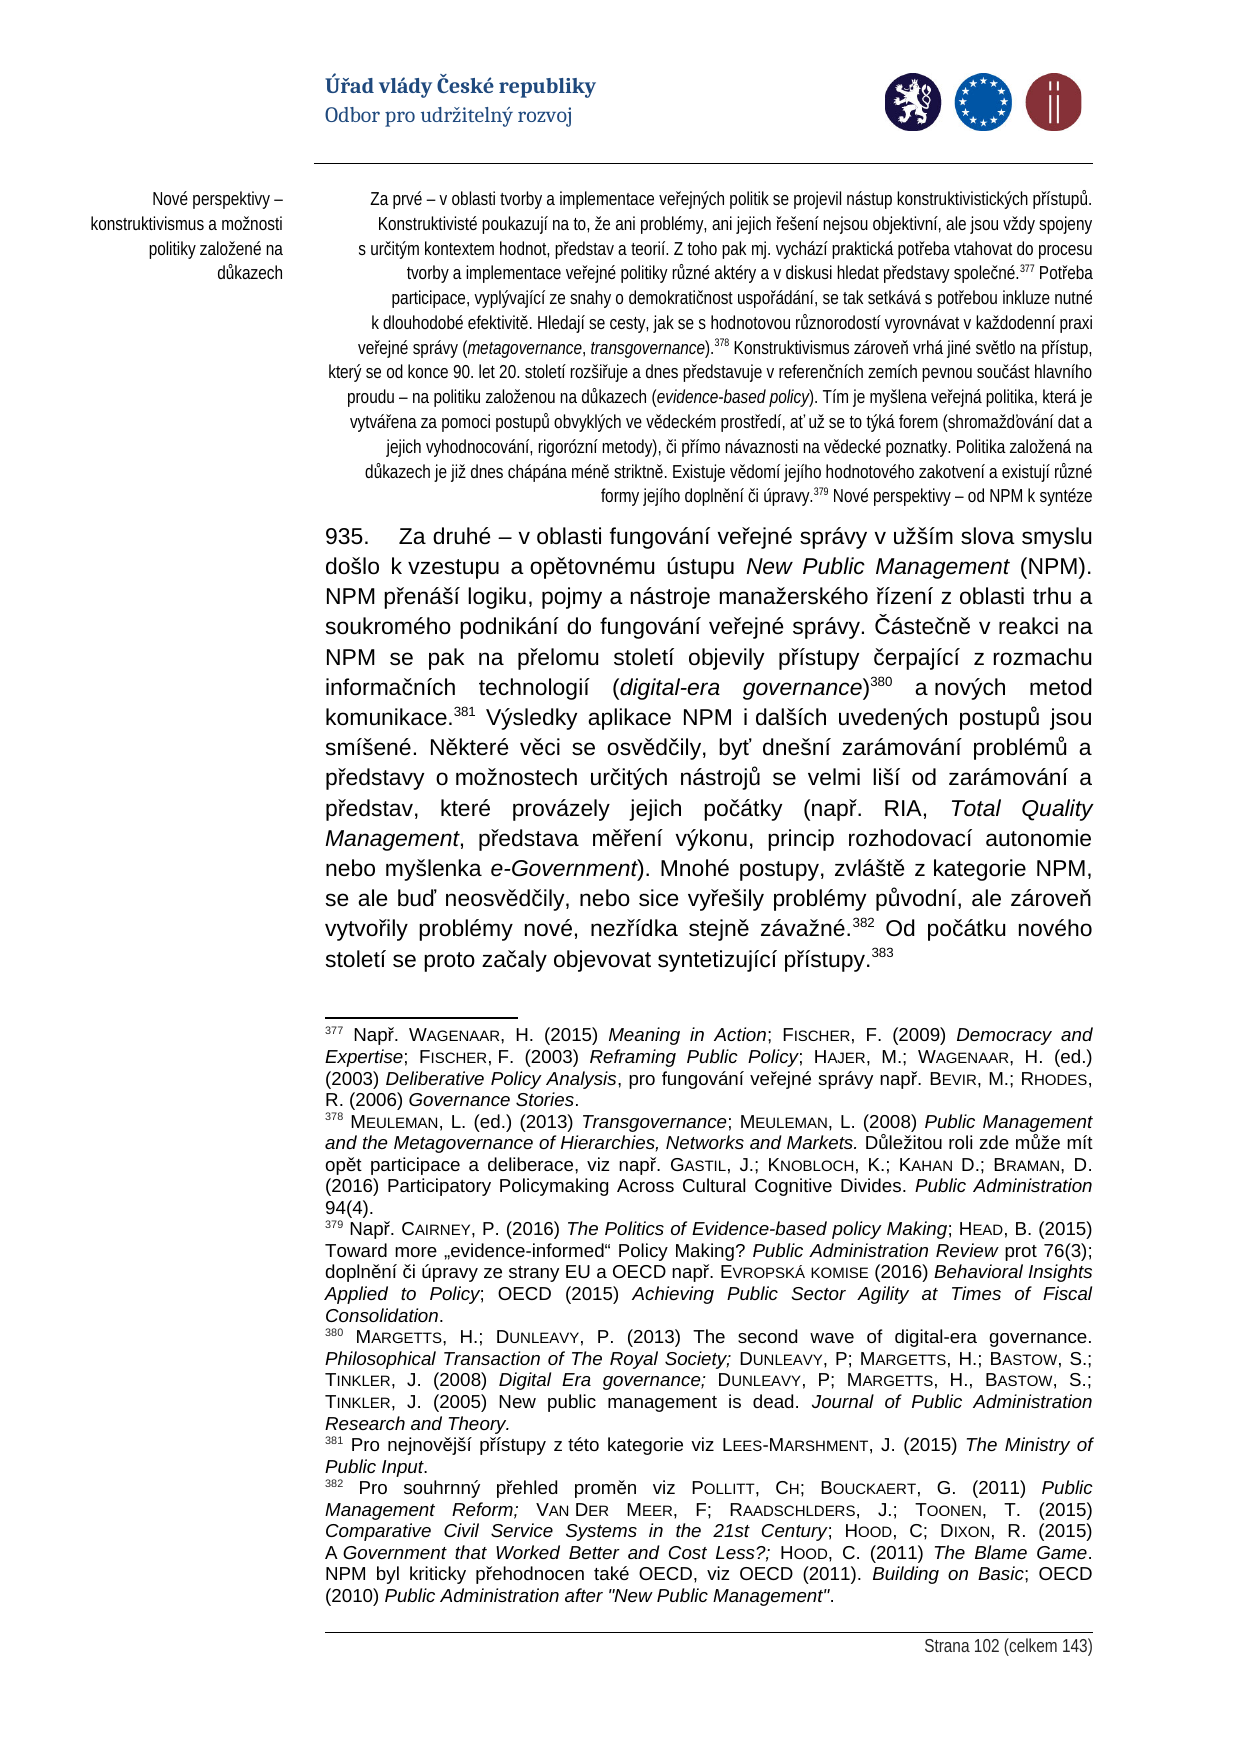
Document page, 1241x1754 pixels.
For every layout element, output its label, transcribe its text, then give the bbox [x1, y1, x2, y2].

text Nové perspektivy – konstruktivismus a možnosti politiky založené na důkazech [82, 188, 283, 284]
text Nové perspektivy – od NPM k syntéze [325, 188, 1093, 507]
text Zadruhé – v oblasti fungování veřejné správy v užším slova smyslu došlo k vzestupu a opětovnému ústupu New Public Management (NPM). NPM přenáší logiku, pojmy a nástroje manažerského řízení z oblasti trhu a soukromého podnikání do fungování veřejné správy. Částečně v reakci na NPM se pak na přelomu století objevily přístupy čerpající z rozmachu informačních technologií (digital-era governance) a nových metod komunikace. Výsledky aplikace NPM i dalších uvedených postupů jsou smíšené. Některé věci se osvědčily, byť dnešní zarámování problémů a představy o možnostech určitých nástrojů se velmi liší od zarámování a představ, které provázely jejich počátky (např. RIA, Total Quality Management, představa měření výkonu, princip rozhodovací autonomie nebo myšlenka e-Government). Mnohé postupy, zvláště z kategorie NPM, se ale buď neosvědčily, nebo sice vyřešily problémy původní, ale zároveň vytvořily problémy nové, nezřídka stejně závažné. Od počátku nového století se proto začaly objevovat syntetizující přístupy. [325, 523, 1093, 972]
picture [885, 73, 1082, 131]
